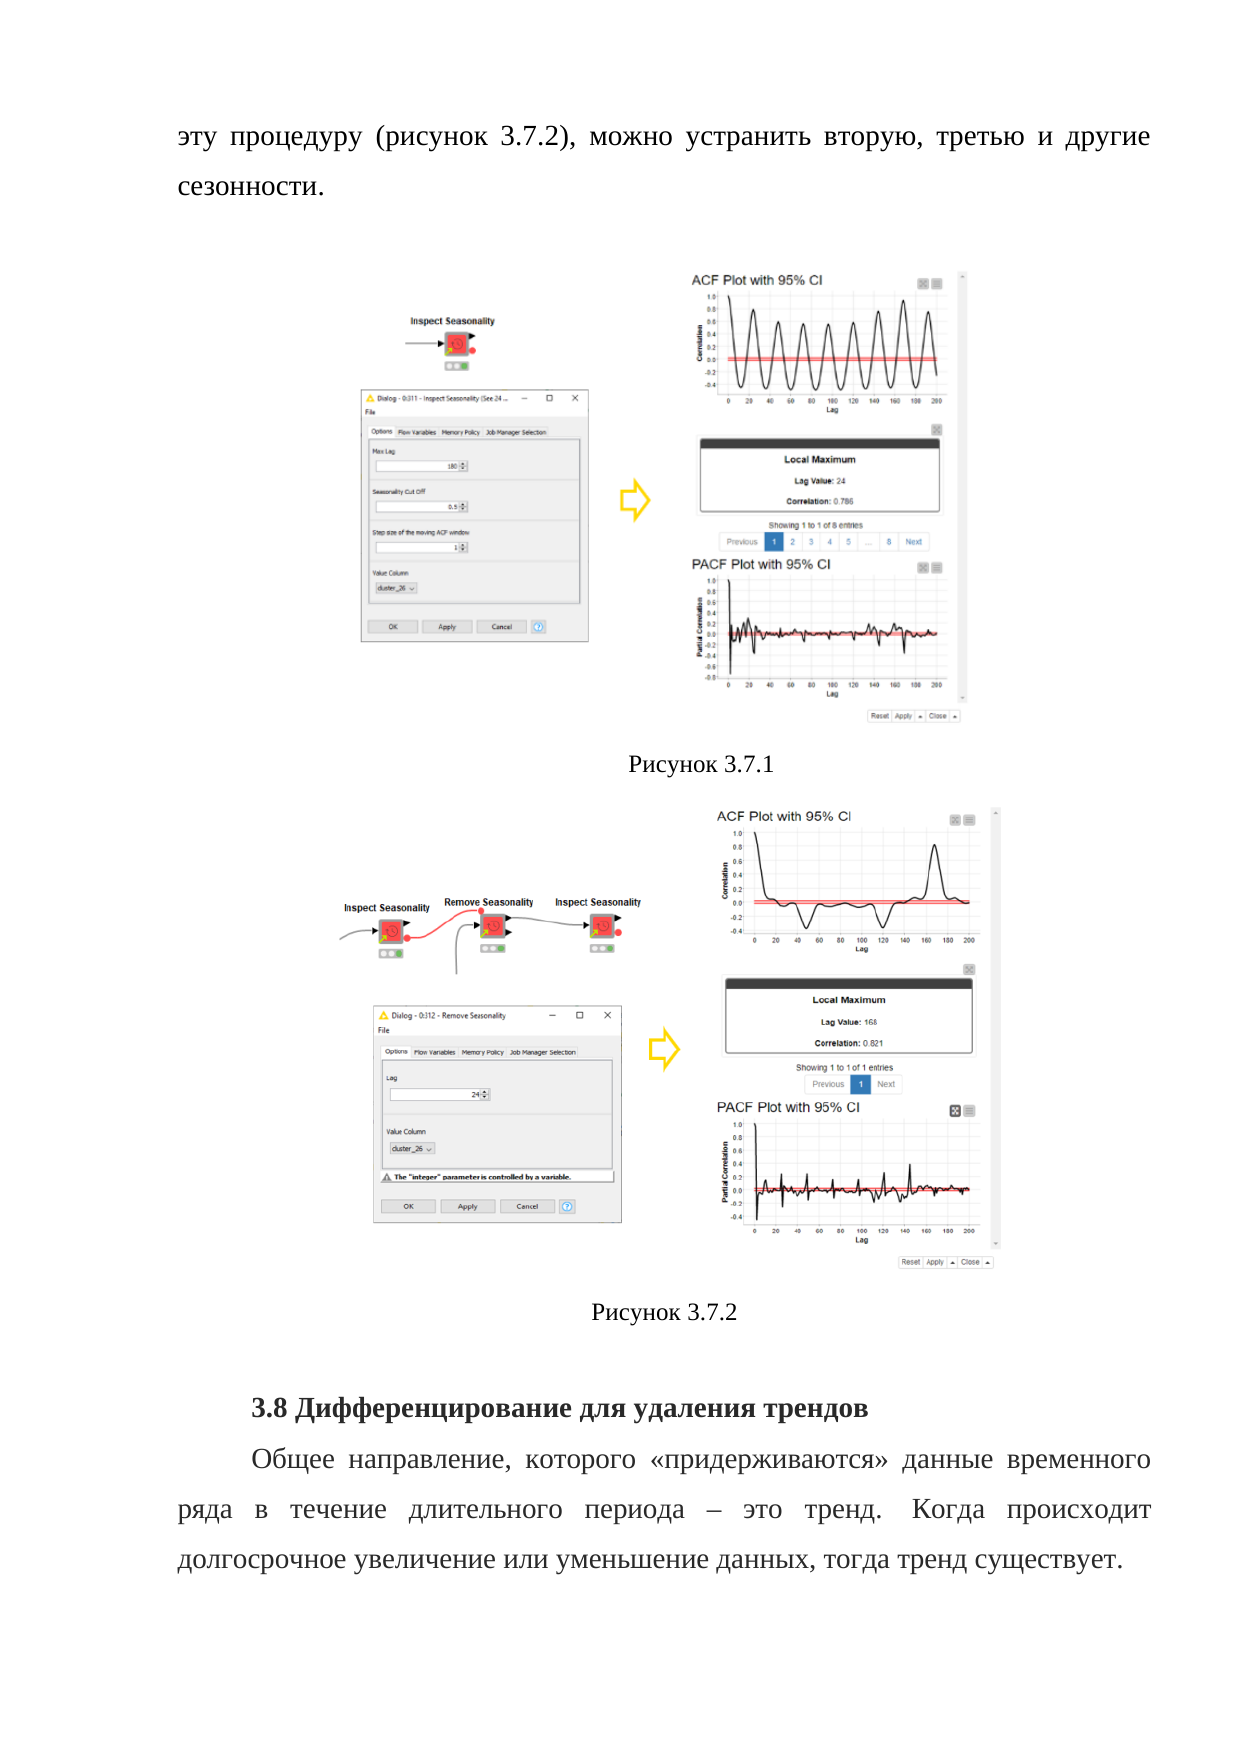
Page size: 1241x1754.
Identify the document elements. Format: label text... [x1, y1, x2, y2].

text Общее направление, которого «придерживаются» данные временного ряда в течение длительного периода – это тренд. Когда происходит долгосрочное увеличение или уменьшение данных, тогда тренд существует. [177, 1441, 1152, 1575]
picture [321, 792, 1008, 1283]
text 3.8 Дифференцирование для удаления трендов [177, 1390, 1152, 1424]
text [177, 118, 1152, 202]
picture [351, 263, 978, 736]
text Рисунок 3.7.2 [177, 1297, 1152, 1326]
text Рисунок 3.7.1 [177, 749, 1152, 778]
